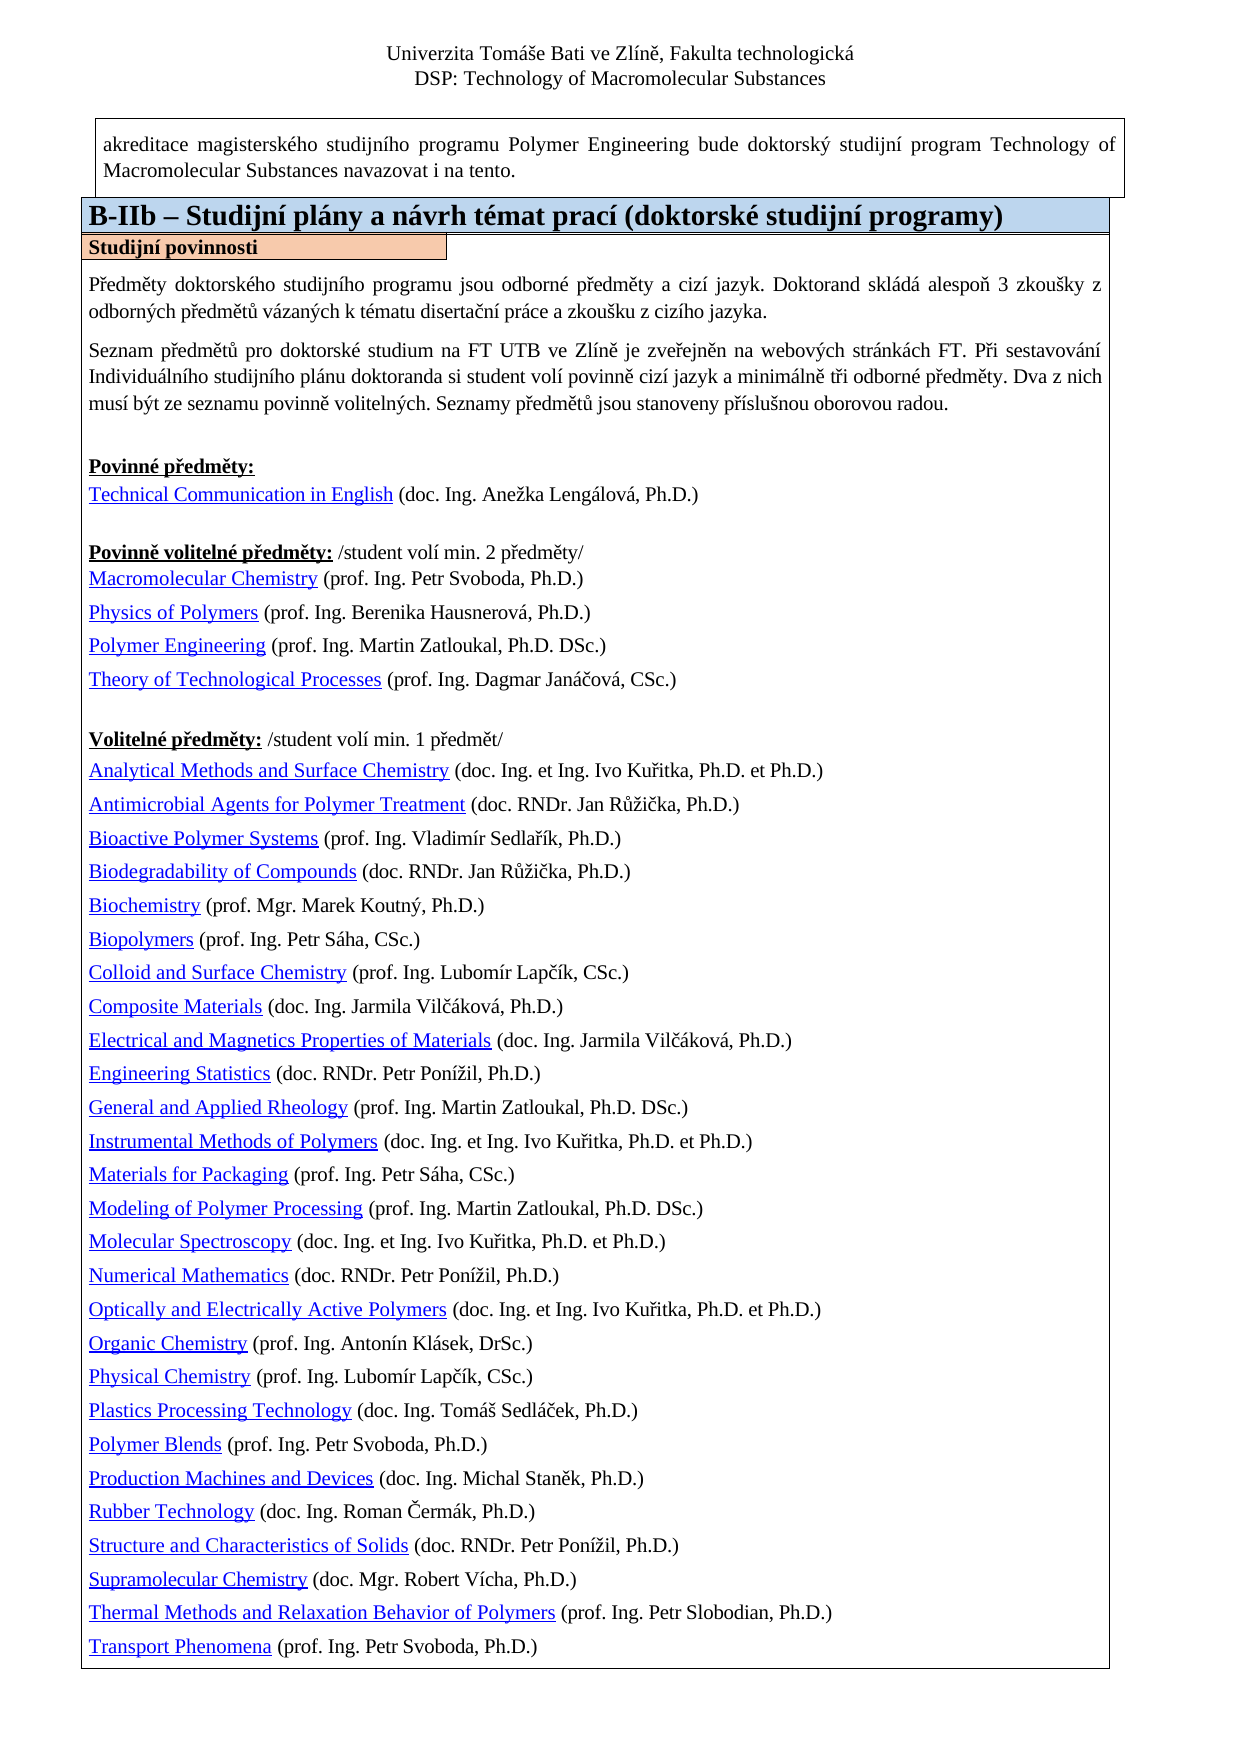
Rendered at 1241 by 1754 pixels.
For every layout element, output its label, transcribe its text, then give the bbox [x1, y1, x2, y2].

table_cell [447, 235, 1109, 259]
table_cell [96, 119, 1124, 197]
table_cell B-IIb – Studijní plány a návrh témat prací (doktorské studijní programy) [82, 198, 1109, 232]
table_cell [82, 259, 1109, 1668]
table_cell Studijní povinnosti [82, 235, 446, 259]
